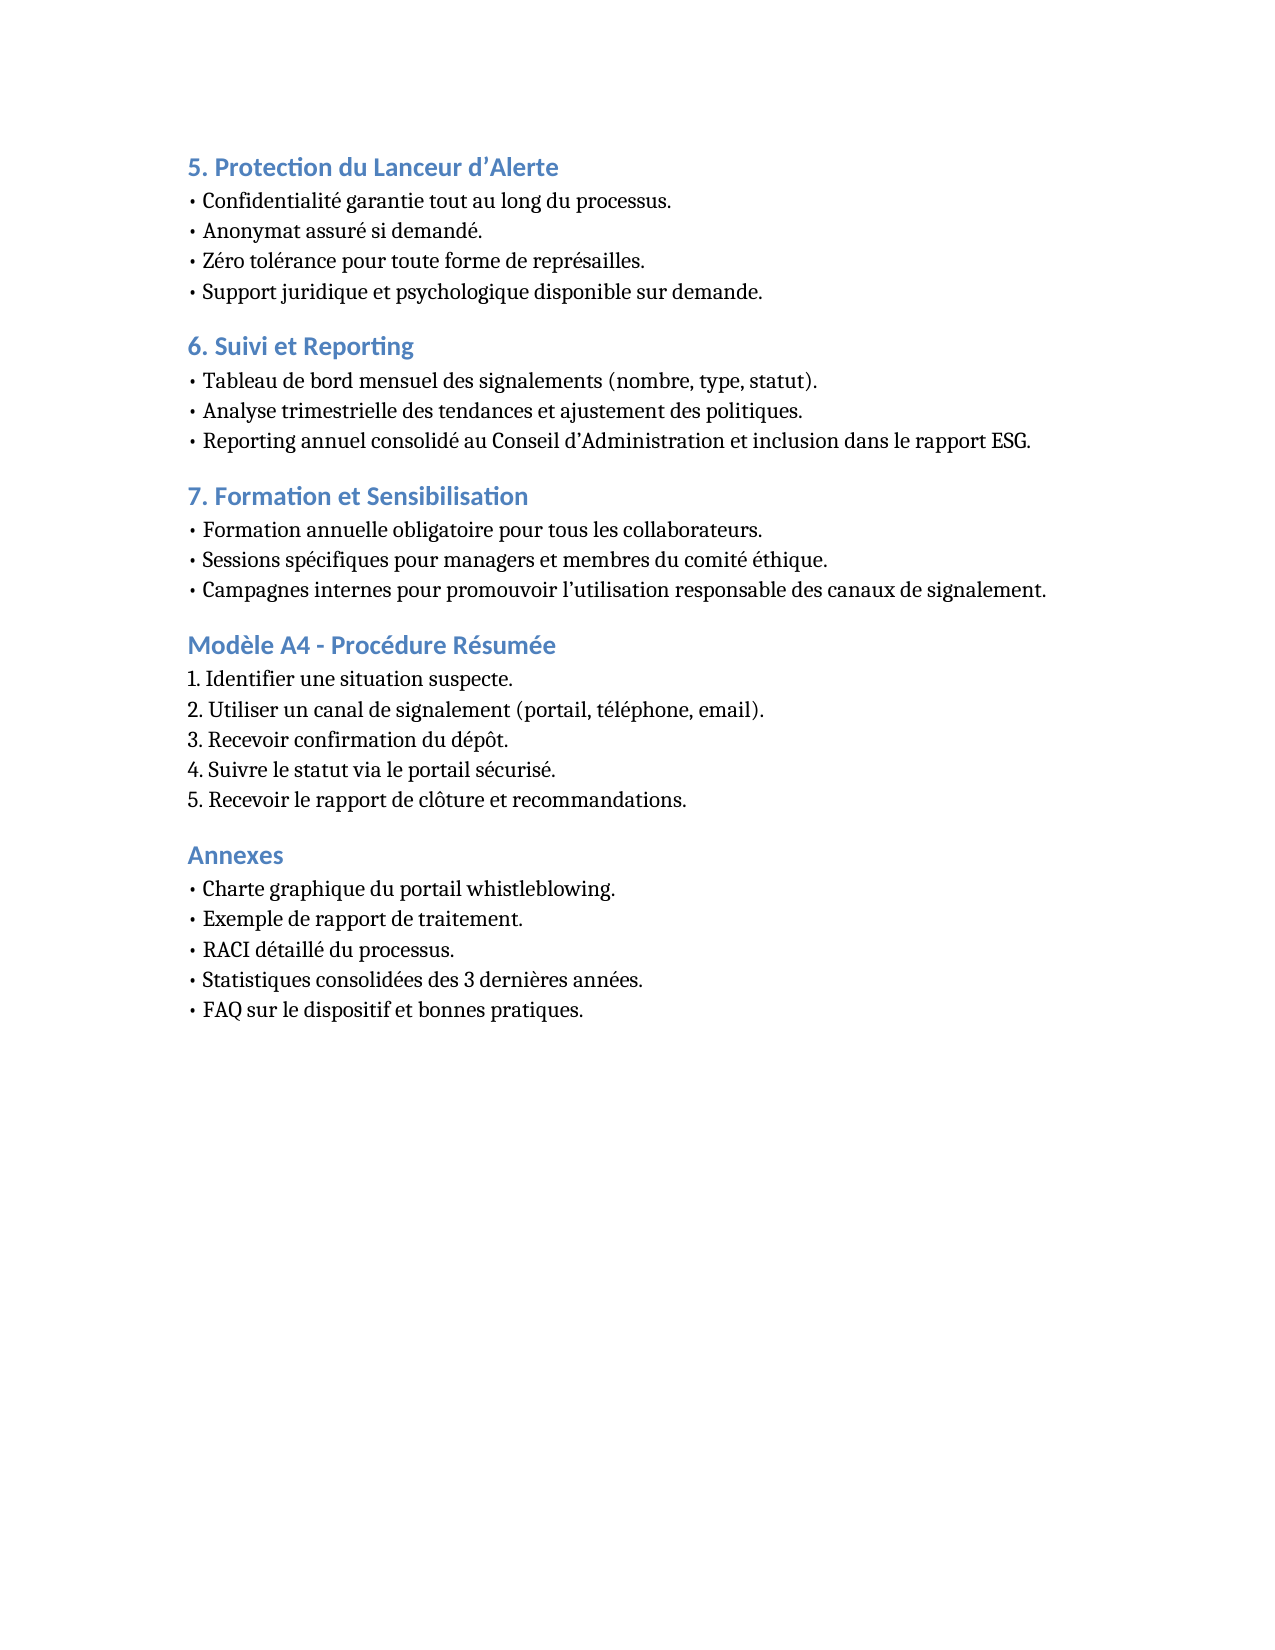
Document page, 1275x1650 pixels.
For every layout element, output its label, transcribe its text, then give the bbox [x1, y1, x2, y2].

text • Tableau de bord mensuel des signalements (nombre, type, statut). • Analyse trimestrielle des tendances et ajustement des politiques. • Reporting annuel consolidé au Conseil d’Administration et inclusion dans le rapport ESG. [187, 367, 1087, 454]
subtitle Annexes [187, 838, 1087, 871]
subtitle 6. Suivi et Reporting [187, 329, 1087, 363]
text • Formation annuelle obligatoire pour tous les collaborateurs. • Sessions spécifiques pour managers et membres du comité éthique. • Campagnes internes pour promouvoir l’utilisation responsable des canaux de signalement. [187, 517, 1087, 604]
subtitle Modèle A4 - Procédure Résumée [187, 628, 1087, 661]
text 1. Identifier une situation suspecte. 2. Utiliser un canal de signalement (portail, téléphone, email). 3. Recevoir confirmation du dépôt. 4. Suivre le statut via le portail sécurisé. 5. Recevoir le rapport de clôture et recommandations. [187, 666, 1087, 813]
text • Charte graphique du portail whistleblowing. • Exemple de rapport de traitement. • RACI détaillé du processus. • Statistiques consolidées des 3 dernières années. • FAQ sur le dispositif et bonnes pratiques. [187, 876, 1087, 1023]
subtitle 7. Formation et Sensibilisation [187, 479, 1087, 512]
subtitle 5. Protection du Lanceur d’Alerte [187, 150, 1087, 183]
text • Confidentialité garantie tout au long du processus. • Anonymat assuré si demandé. • Zéro tolérance pour toute forme de représailles. • Support juridique et psychologique disponible sur demande. [187, 188, 1087, 305]
